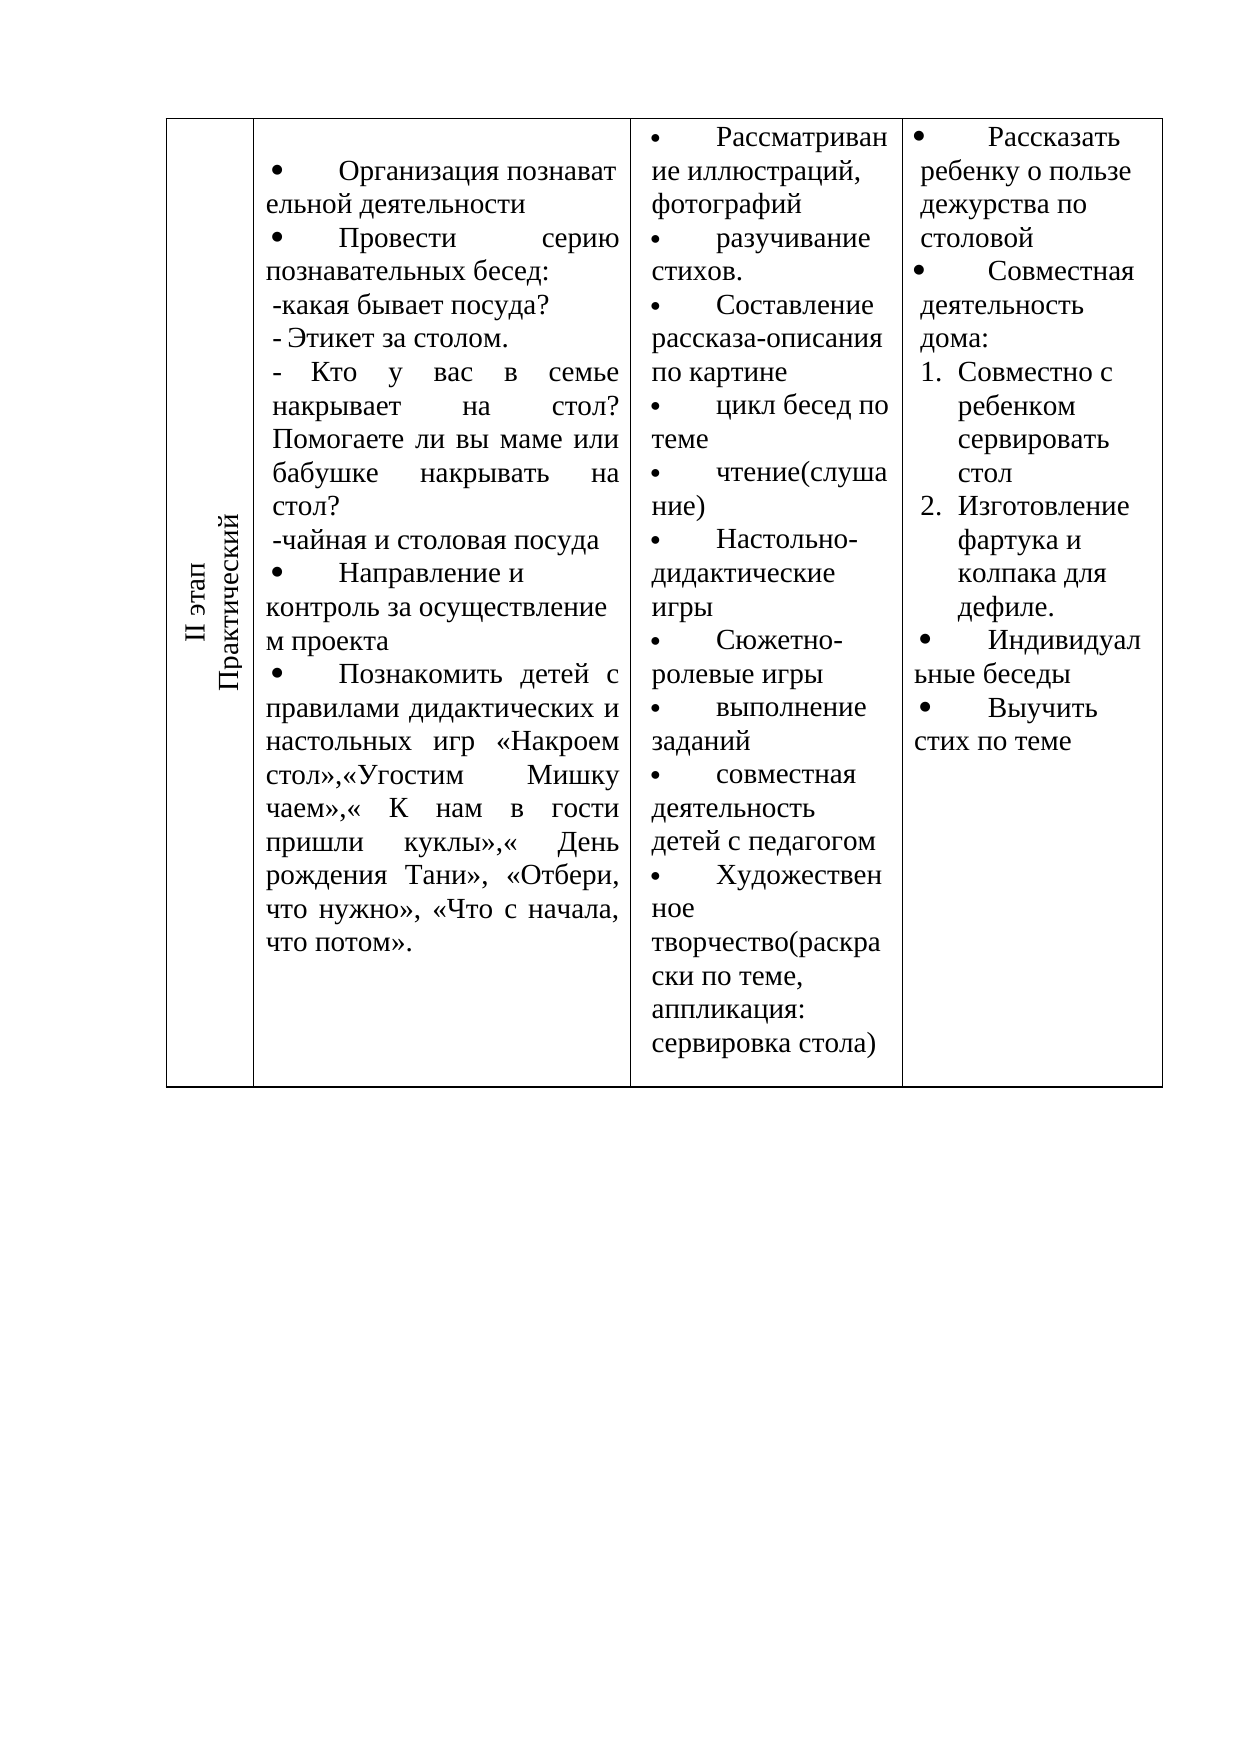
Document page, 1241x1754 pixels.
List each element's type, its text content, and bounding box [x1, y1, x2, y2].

table_cell Организация познавательной деятельности Провести серию познавательных бесед: -какая бывает посуда? - Этикет за столом. - Кто у вас в семье накрывает на стол? Помогаете ли вы маме или бабушке накрывать на стол? -чайная и столовая посуда Направление и контроль за осуществлением проекта Познакомить детей с правилами дидактических и настольных игр «Накроем стол»,«Угостим Мишку чаем»,« К нам в гости пришли куклы»,« День рождения Тани», «Отбери, что нужно», «Что с начала, что потом». [254, 119, 630, 1086]
table_cell Рассматривание иллюстраций, фотографий разучивание стихов. Составление рассказа-описания по картине цикл бесед по теме чтение(слушание) Настольно-дидактические игры Сюжетно-ролевые игры выполнение заданий совместная деятельность детей с педагогом Художественное творчество(раскраски по теме, аппликация: сервировка стола) [631, 119, 902, 1086]
table_cell Рассказать ребенку о пользе дежурства по столовой Совместная деятельность дома: Совместно с ребенком сервировать стол Изготовление фартука и колпака для дефиле. Индивидуальные беседы Выучить стих по теме [903, 119, 1162, 1086]
table_cell II этап Практический [167, 119, 253, 1086]
